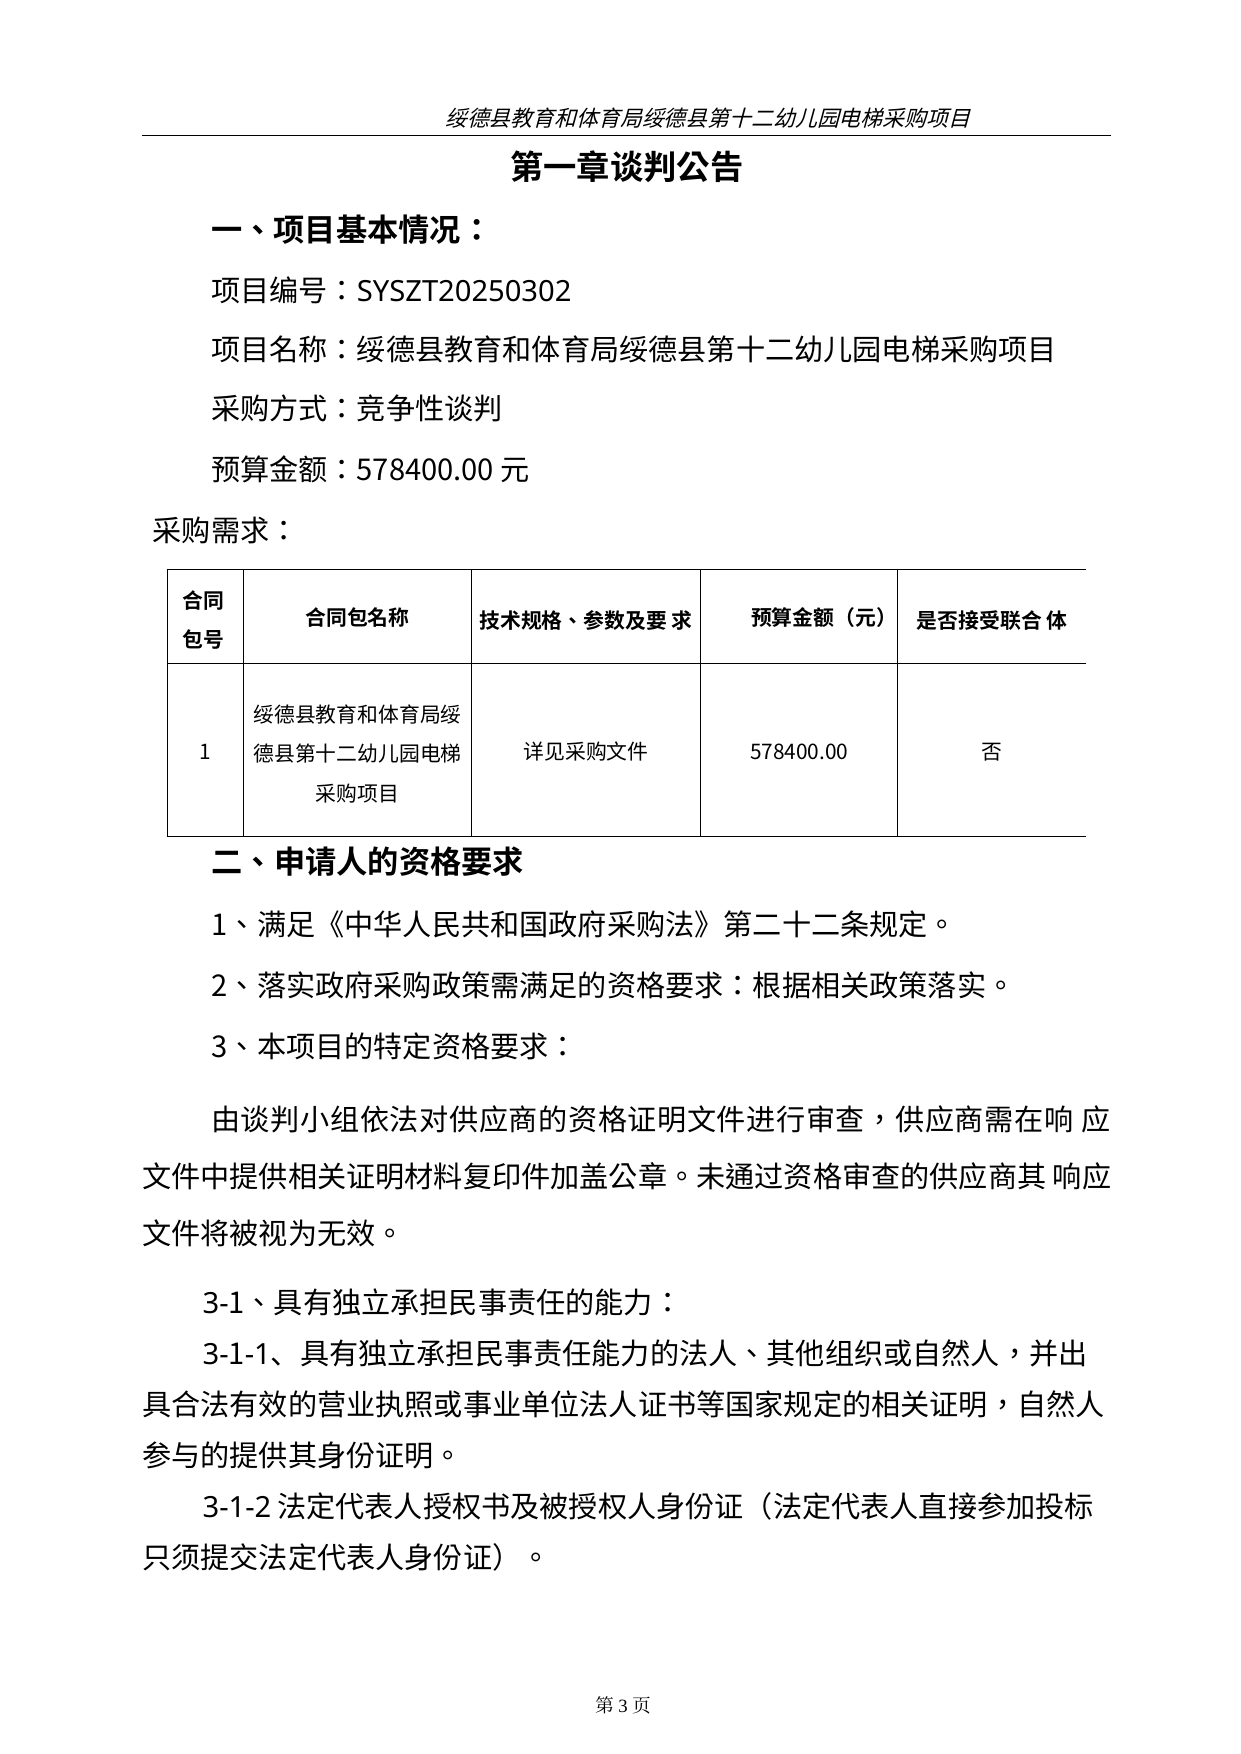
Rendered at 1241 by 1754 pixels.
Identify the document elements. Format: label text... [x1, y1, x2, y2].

subtitle 第一章谈判公告 [142, 141, 1111, 189]
text 1、满足《中华人民共和国政府采购法》第二十二条规定。 [211, 901, 1111, 943]
text 3、本项目的特定资格要求： [211, 1023, 1111, 1065]
text 项目编号：SYSZT20250302 [142, 267, 1111, 310]
text 采购方式：竞争性谈判 [152, 385, 1111, 428]
table_cell 绥德县教育和体育局绥德县第十二幼儿园电梯采购项目 [244, 664, 471, 836]
text 3-1-1、具有独立承担民事责任能力的法人、其他组织或自然人，并出具合法有效的营业执照或事业单位法人证书等国家规定的相关证明，自然人参与的提供其身份证明。 [142, 1324, 1111, 1477]
text 3-1、具有独立承担民事责任的能力： [142, 1273, 1111, 1324]
table_header 是否接受联合 体 [898, 570, 1086, 663]
text 3-1-2法定代表人授权书及被授权人身份证（法定代表人直接参加投标只须提交法定代表人身份证）。 [142, 1477, 1111, 1579]
table_cell 578400.00 [701, 664, 897, 836]
table_cell 详见采购文件 [472, 664, 700, 836]
text 项目名称：绥德县教育和体育局绥德县第十二幼儿园电梯采购项目 [142, 326, 1111, 369]
table_cell 否 [898, 664, 1086, 836]
text 预算金额：578400.00元 [152, 446, 1111, 489]
text 一、项目基本情况： [142, 206, 1111, 251]
text 二、申请人的资格要求 [211, 837, 1111, 882]
text 由谈判小组依法对供应商的资格证明文件进行审查，供应商需在响 应文件中提供相关证明材料复印件加盖公章。未通过资格审查的供应商其 响应文件将被视为无效。 [142, 1084, 1111, 1256]
text 采购需求： [152, 507, 1111, 550]
table_header 合同包名称 [244, 570, 471, 663]
text 2、落实政府采购政策需满足的资格要求：根据相关政策落实。 [211, 962, 1111, 1004]
table_header 技术规格、参数及要 求 [472, 570, 700, 663]
table_header 合同 包号 [168, 570, 243, 663]
table_cell 1 [168, 664, 243, 836]
table_header 预算金额（元） [701, 570, 897, 663]
